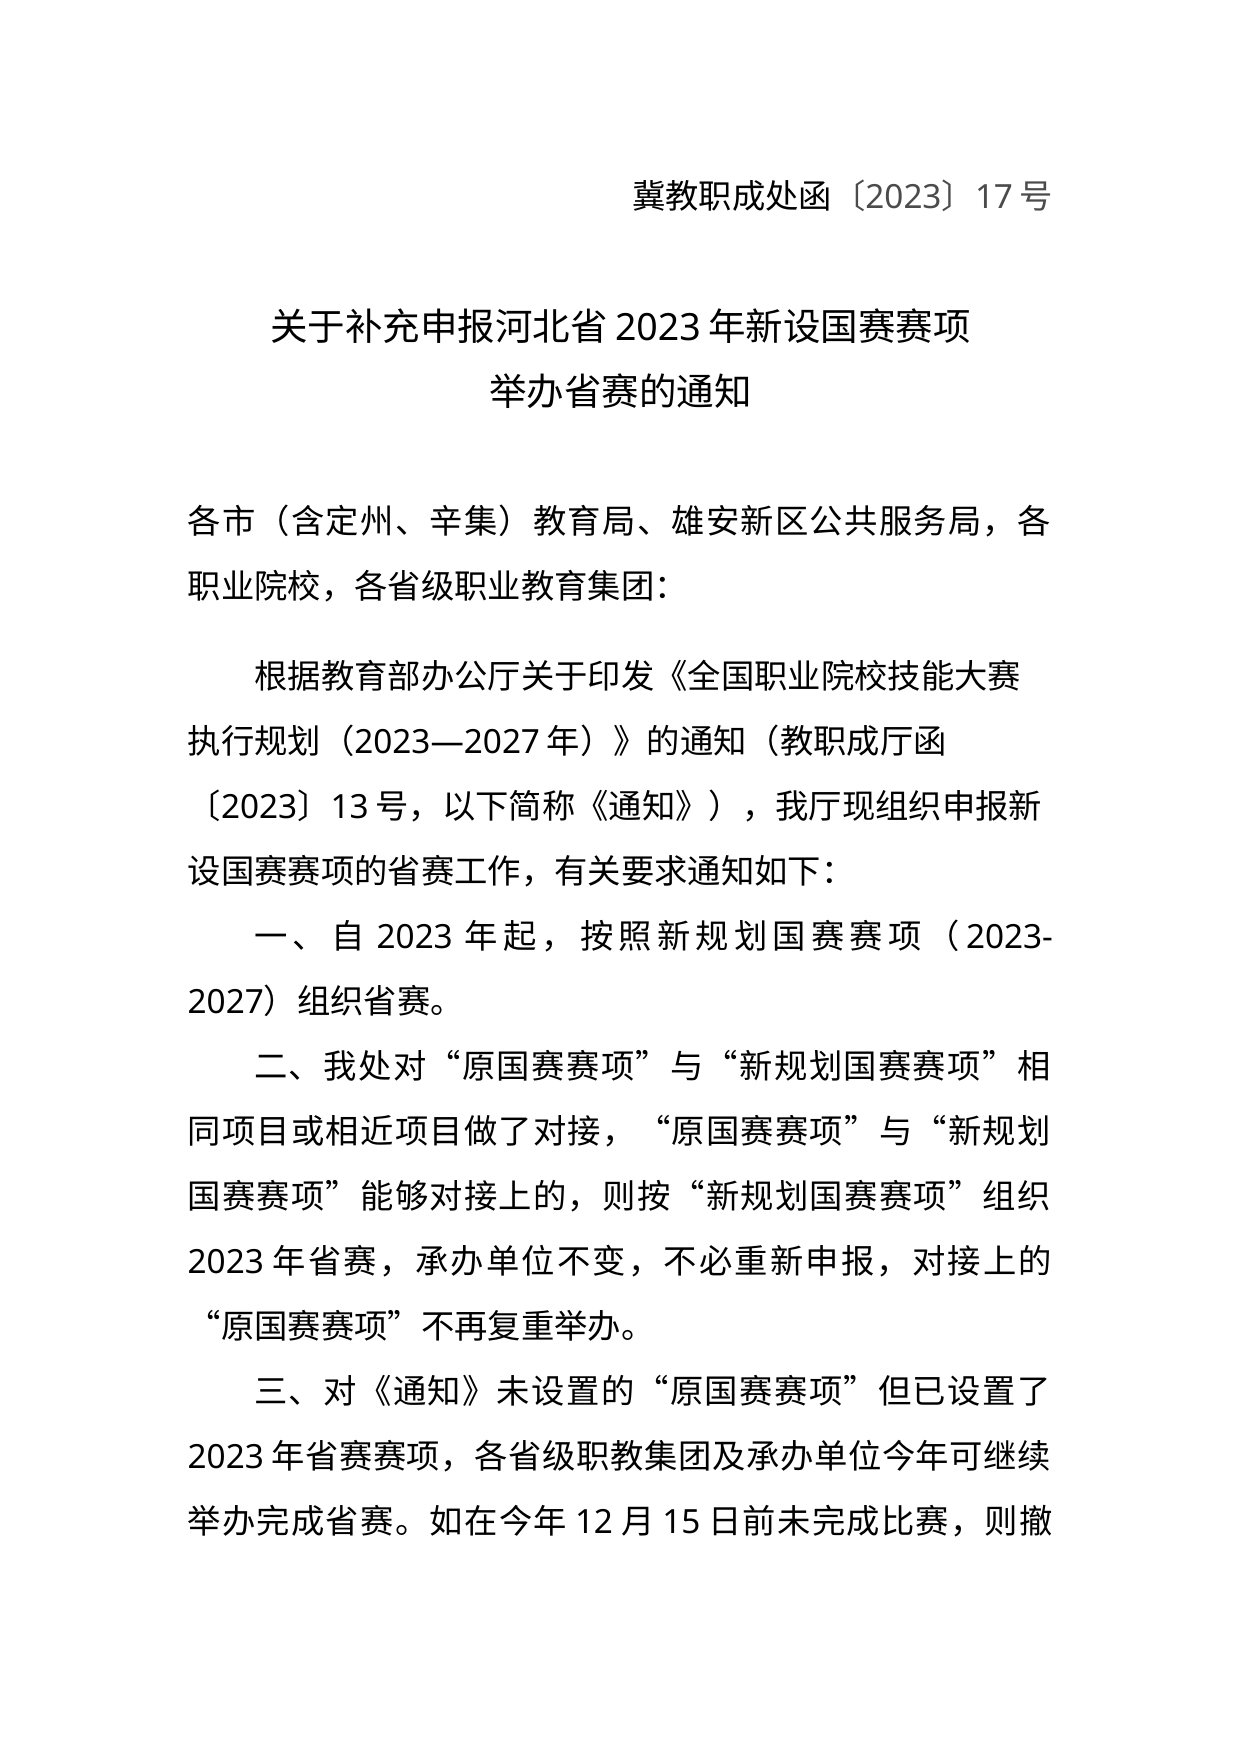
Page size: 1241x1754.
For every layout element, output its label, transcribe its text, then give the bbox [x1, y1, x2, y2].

text 二、我处对“原国赛赛项”与“新规划国赛赛项”相同项目或相近项目做了对接，“原国赛赛项”与“新规划国赛赛项”能够对接上的，则按“新规划国赛赛项”组织2023年省赛，承办单位不变，不必重新申报，对接上的“原国赛赛项”不再复重举办。 [187, 1032, 1053, 1357]
text 冀教职成处函〔2023〕17号 [187, 162, 1053, 227]
text 一、自2023年起，按照新规划国赛赛项（2023-2027）组织省赛。 [187, 902, 1053, 1032]
text 各市（含定州、辛集）教育局、雄安新区公共服务局，各职业院校，各省级职业教育集团： [187, 487, 1053, 617]
text 关于补充申报河北省2023年新设国赛赛项 [187, 292, 1053, 357]
subtitle 根据教育部办公厅关于印发《全国职业院校技能大赛 执行规划（2023—2027年）》的通知（教职成厅函〔2023〕13号，以下简称《通知》），我厅现组织申报新设国赛赛项的省赛工作，有关要求通知如下： [187, 642, 1053, 902]
text 举办省赛的通知 [187, 357, 1053, 422]
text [187, 1357, 1053, 1552]
